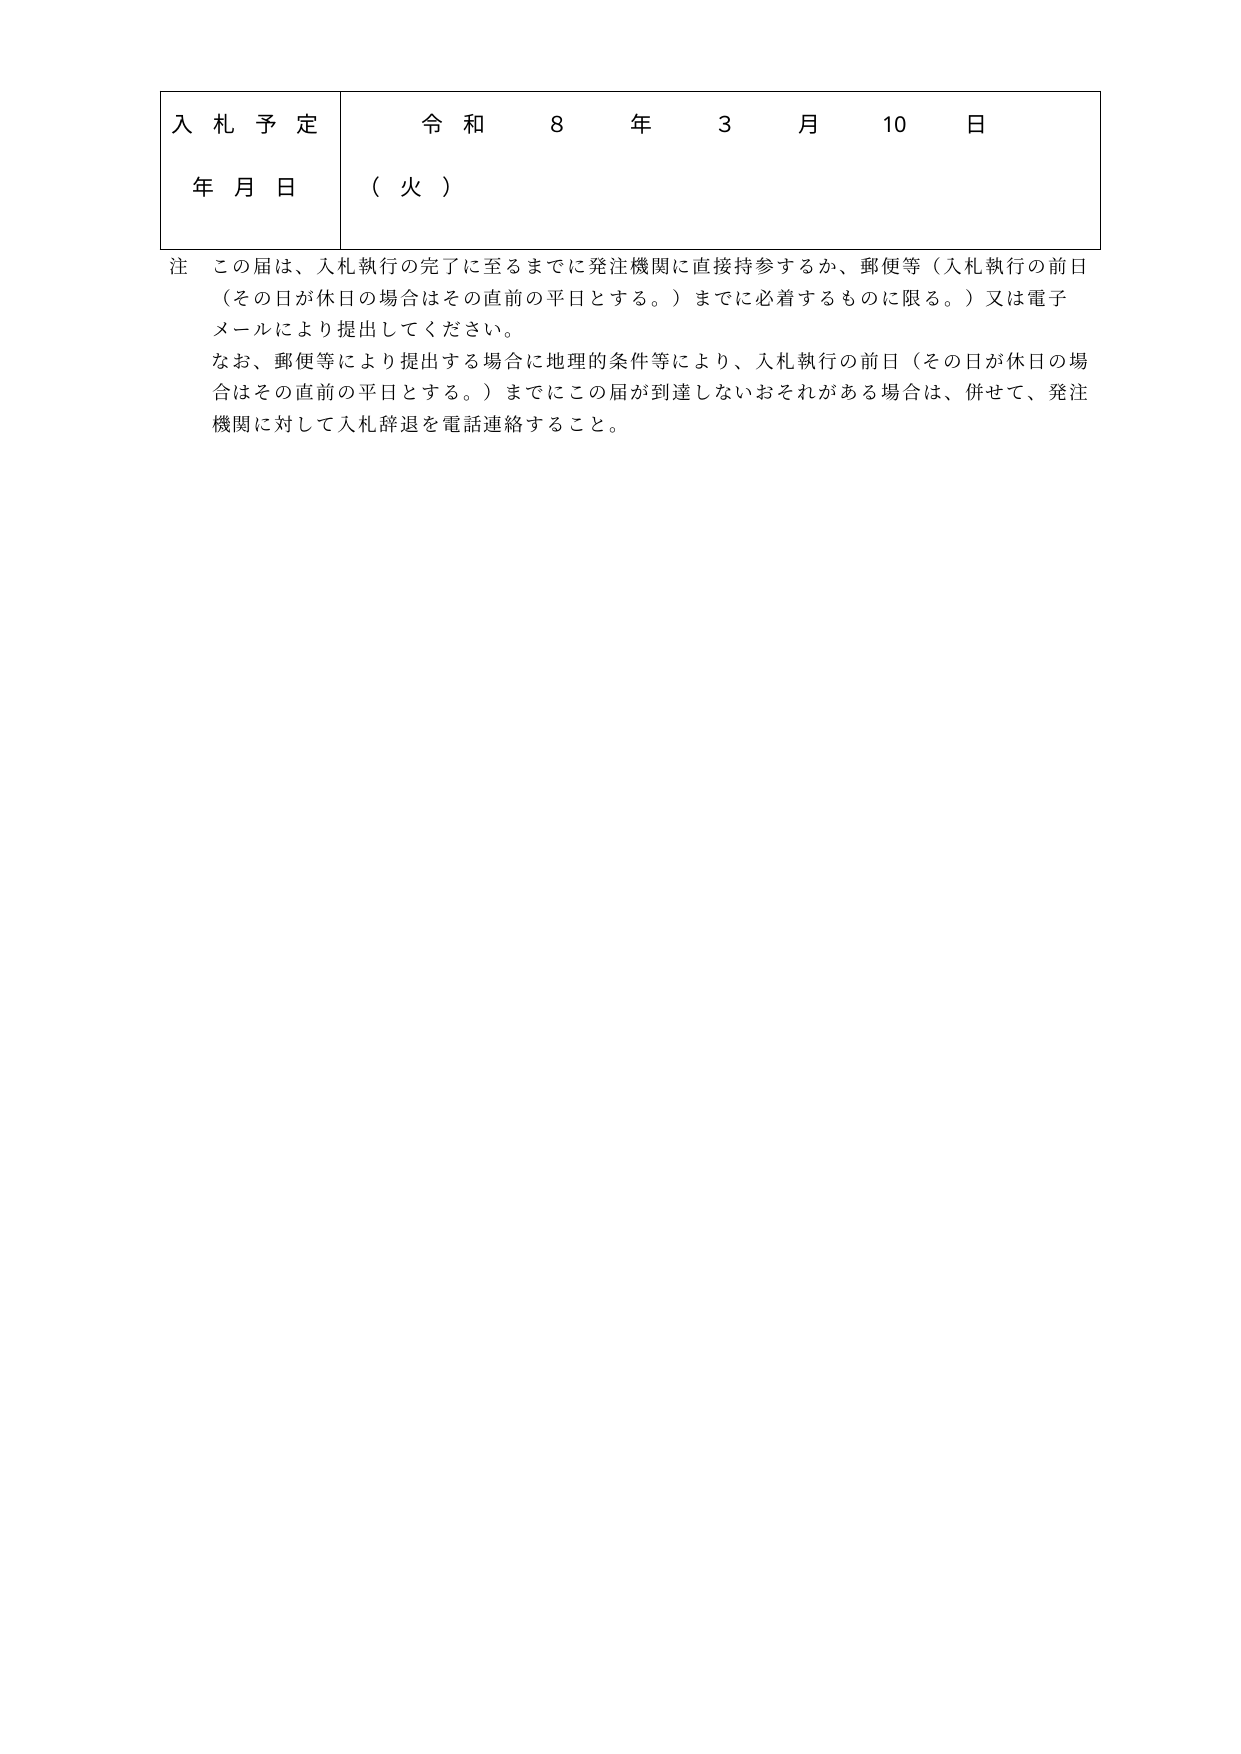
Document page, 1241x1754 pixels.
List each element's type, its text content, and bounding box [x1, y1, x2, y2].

text 注 この届は、入札執行の完了に至るまでに発注機関に直接持参するか、郵便等（入札執行の前日（その日が休日の場合はその直前の平日とする。）までに必着するものに限る。）又は電子メールにより提出してください。 [149, 250, 1091, 344]
table_cell 入札予定年月日 [161, 92, 340, 249]
text なお、郵便等により提出する場合に地理的条件等により、入札執行の前日（その日が休日の場合はその直前の平日とする。）までにこの届が到達しないおそれがある場合は、併せて、発注機関に対して入札辞退を電話連絡すること。 [149, 344, 1091, 439]
table_cell 令和 ８ 年 ３ 月 10 日（火） [341, 92, 1100, 249]
